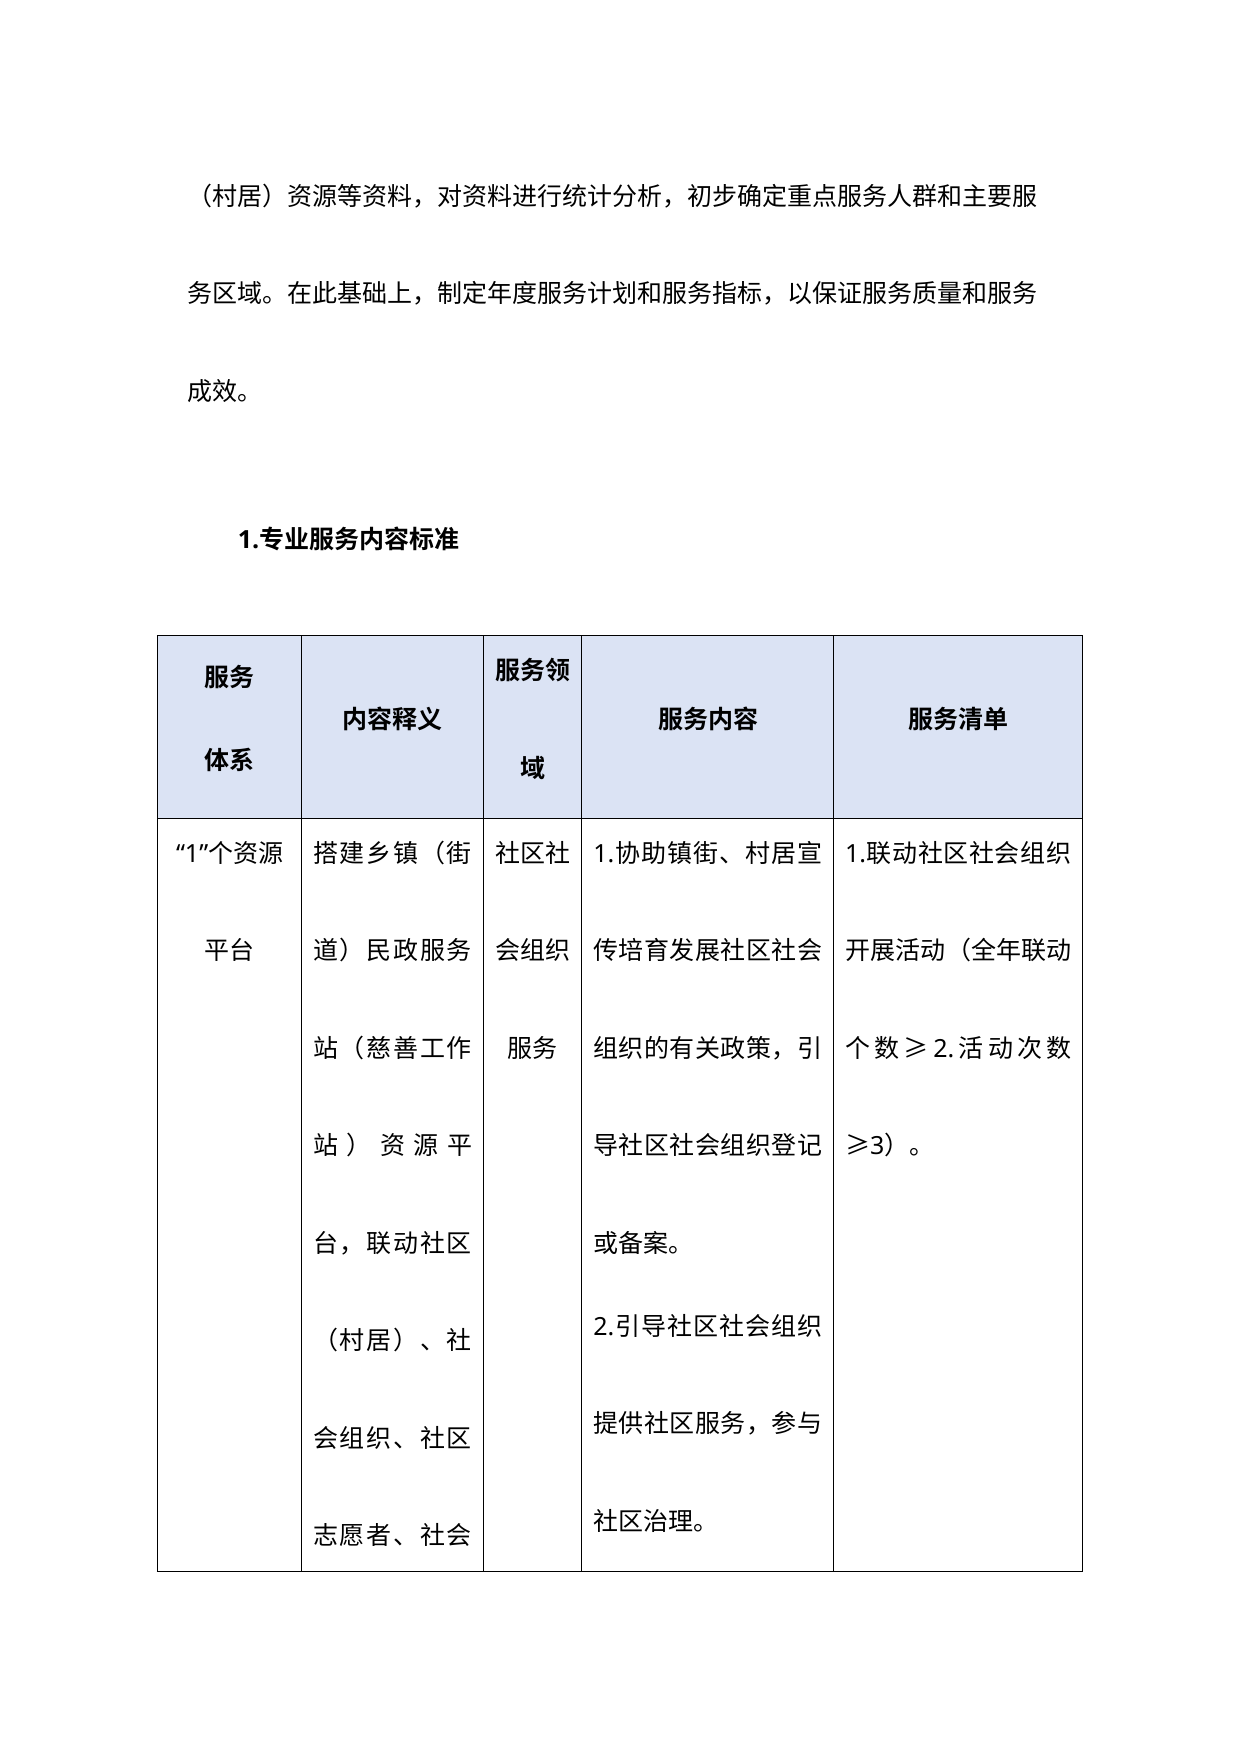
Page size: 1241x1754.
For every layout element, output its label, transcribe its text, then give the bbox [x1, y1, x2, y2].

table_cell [302, 819, 483, 1571]
table_cell “1”个资源平台 [158, 819, 301, 1571]
table_cell 社区社会组织服务 [484, 819, 581, 1571]
table_header 服务清单 [834, 636, 1082, 818]
table_header 服务领域 [484, 636, 581, 818]
table_header 服务内容 [582, 636, 833, 818]
text 1.专业服务内容标准 [187, 505, 1053, 570]
table_header 内容释义 [302, 636, 483, 818]
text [187, 162, 1053, 422]
table_cell 1.联动社区社会组织开展活动（全年联动个数≥2.活动次数≥3）。 [834, 819, 1082, 1571]
table_header 服务 体系 [158, 636, 301, 818]
table_cell 1.协助镇街、村居宣传培育发展社区社会组织的有关政策，引导社区社会组织登记或备案。 2.引导社区社会组织提供社区服务，参与社区治理。 [582, 819, 833, 1571]
